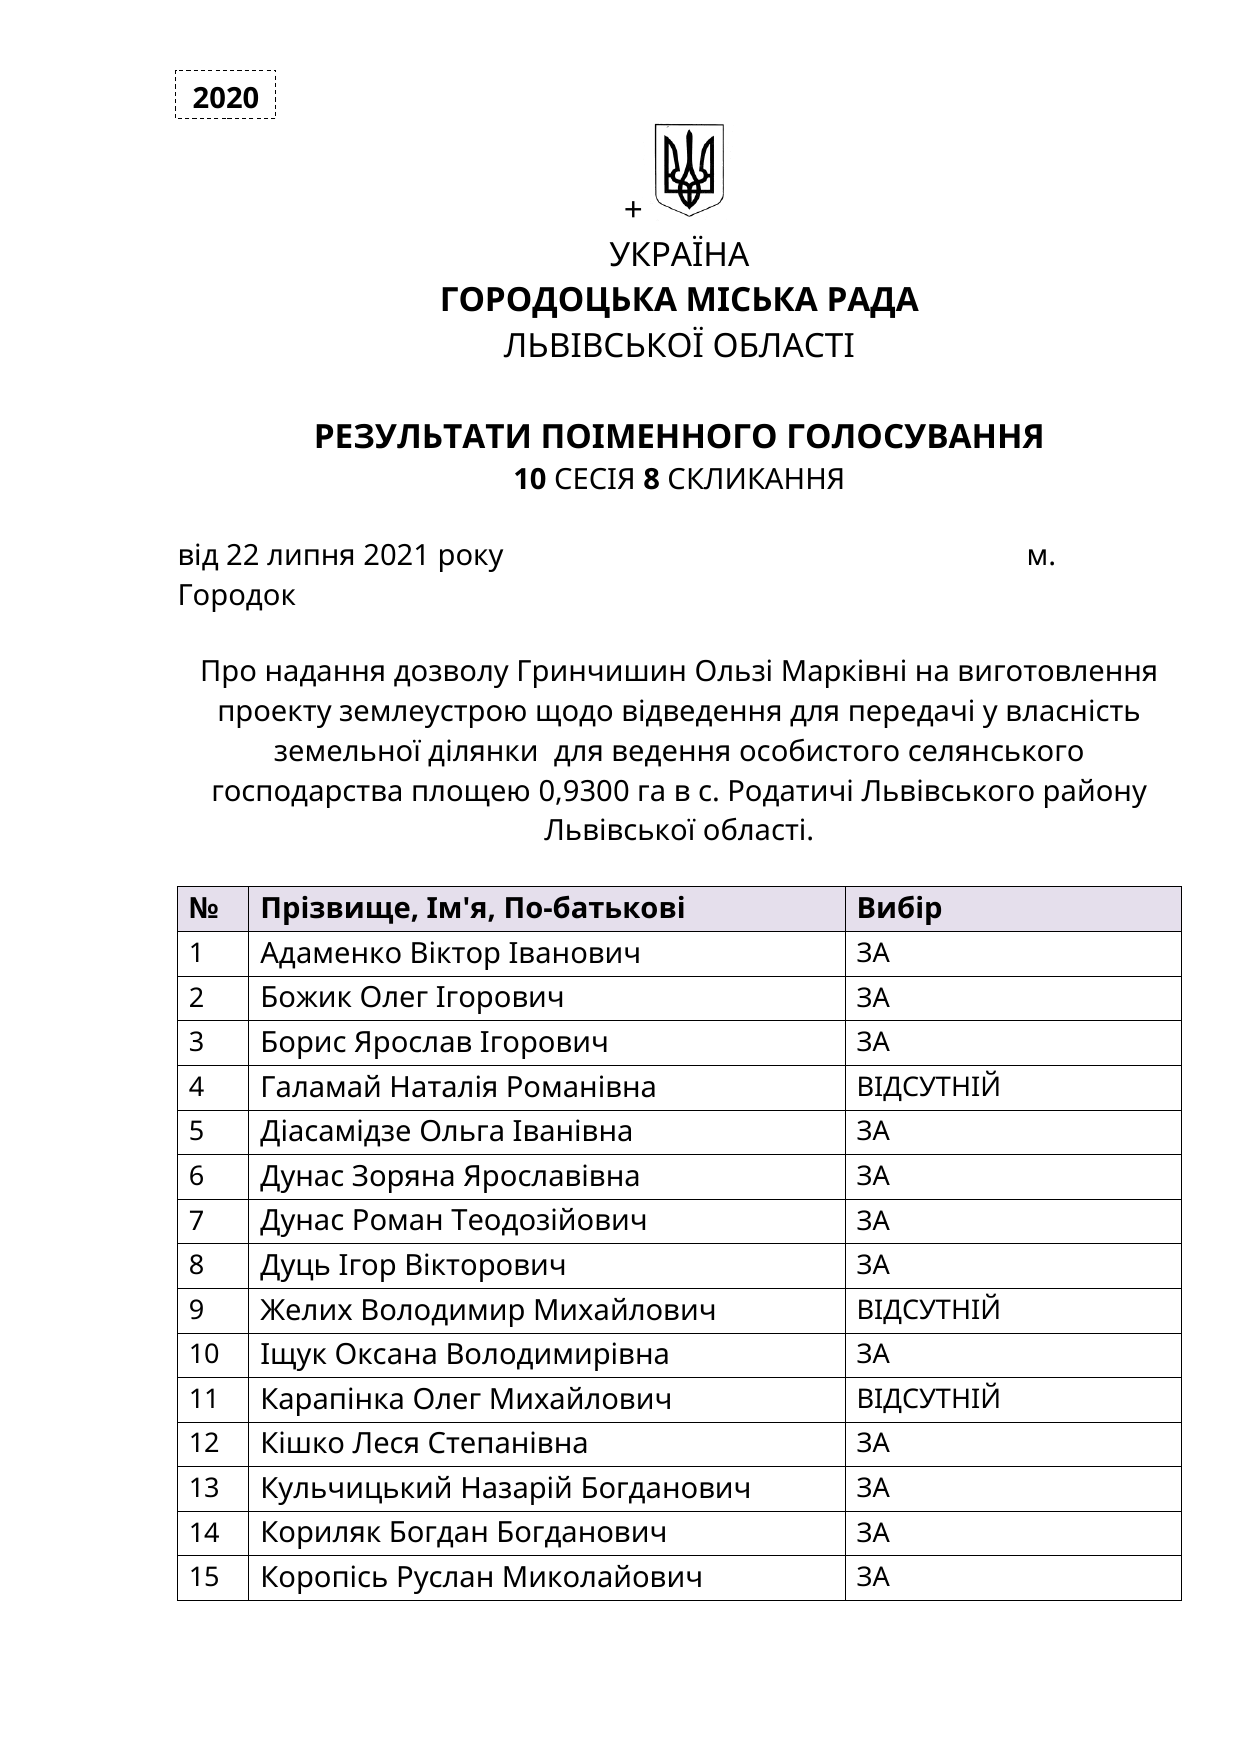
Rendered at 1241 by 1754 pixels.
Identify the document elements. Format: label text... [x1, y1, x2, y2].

table_cell Карапінка Олег Михайлович [249, 1378, 845, 1422]
table_cell Борис Ярослав Ігорович [249, 1021, 845, 1065]
table_cell Кориляк Богдан Богданович [249, 1512, 845, 1555]
table_cell ЗА [846, 932, 1181, 976]
picture [642, 118, 735, 221]
table_header Вибір [846, 887, 1181, 931]
table_cell 7 [178, 1200, 248, 1243]
table_cell Коропісь Руслан Миколайович [249, 1556, 845, 1600]
table_cell Галамай Наталія Романівна [249, 1066, 845, 1109]
table_cell Желих Володимир Михайлович [249, 1289, 845, 1332]
table_cell Кульчицький Назарій Богданович [249, 1467, 845, 1511]
table_cell 12 [178, 1423, 248, 1466]
table_cell 13 [178, 1467, 248, 1511]
table_cell ЗА [846, 1556, 1181, 1600]
table_cell ЗА [846, 1244, 1181, 1288]
table_cell 6 [178, 1155, 248, 1199]
text + [177, 118, 1181, 231]
table_cell 8 [178, 1244, 248, 1288]
table_header № [178, 887, 248, 931]
table_cell ВІДСУТНІЙ [846, 1066, 1181, 1109]
table_cell Діасамідзе Ольга Іванівна [249, 1111, 845, 1154]
table_cell ВІДСУТНІЙ [846, 1378, 1181, 1422]
table_cell 4 [178, 1066, 248, 1109]
table_cell 11 [178, 1378, 248, 1422]
table_cell Адаменко Віктор Іванович [249, 932, 845, 976]
table_cell Дунас Зоряна Ярославівна [249, 1155, 845, 1199]
table_cell 2 [178, 977, 248, 1020]
table_cell ЗА [846, 1423, 1181, 1466]
table_cell ЗА [846, 1512, 1181, 1555]
table_cell ЗА [846, 1467, 1181, 1511]
table_cell ВІДСУТНІЙ [846, 1289, 1181, 1332]
table_cell 14 [178, 1512, 248, 1555]
text 10 СЕСІЯ 8 СКЛИКАННЯ [177, 458, 1181, 498]
table_header Прізвище, Ім'я, По-батькові [249, 887, 845, 931]
table_cell Іщук Оксана Володимирівна [249, 1334, 845, 1377]
table_cell 9 [178, 1289, 248, 1332]
text Про надання дозволу Гринчишин Ользі Марківні на виготовлення проекту землеустрою щодо відведення для передачі у власність земельної ділянки для ведення особистого селянського господарства площею 0,9300 га в с. Родатичі Львівського району Львівської області. [177, 651, 1181, 849]
table_cell Дуць Ігор Вікторович [249, 1244, 845, 1288]
table_cell 1 [178, 932, 248, 976]
table_cell ЗА [846, 1200, 1181, 1243]
table_cell ЗА [846, 1334, 1181, 1377]
table_cell Кішко Леся Степанівна [249, 1423, 845, 1466]
table_cell ЗА [846, 1111, 1181, 1154]
text ЛЬВІВСЬКОЇ ОБЛАСТІ [177, 322, 1181, 367]
text РЕЗУЛЬТАТИ ПОІМЕННОГО ГОЛОСУВАННЯ [177, 412, 1181, 458]
table_cell ЗА [846, 1155, 1181, 1199]
text від 22 липня 2021 року м. Городок [177, 534, 1181, 614]
table_cell ЗА [846, 1021, 1181, 1065]
table_cell ЗА [846, 977, 1181, 1020]
table_cell 5 [178, 1111, 248, 1154]
table_cell 3 [178, 1021, 248, 1065]
table_cell 15 [178, 1556, 248, 1600]
table_cell Божик Олег Ігорович [249, 977, 845, 1020]
table_cell Дунас Роман Теодозійович [249, 1200, 845, 1243]
text ГОРОДОЦЬКА МІСЬКА РАДА [177, 276, 1181, 322]
text УКРАЇНА [177, 231, 1181, 276]
table_cell 10 [178, 1334, 248, 1377]
